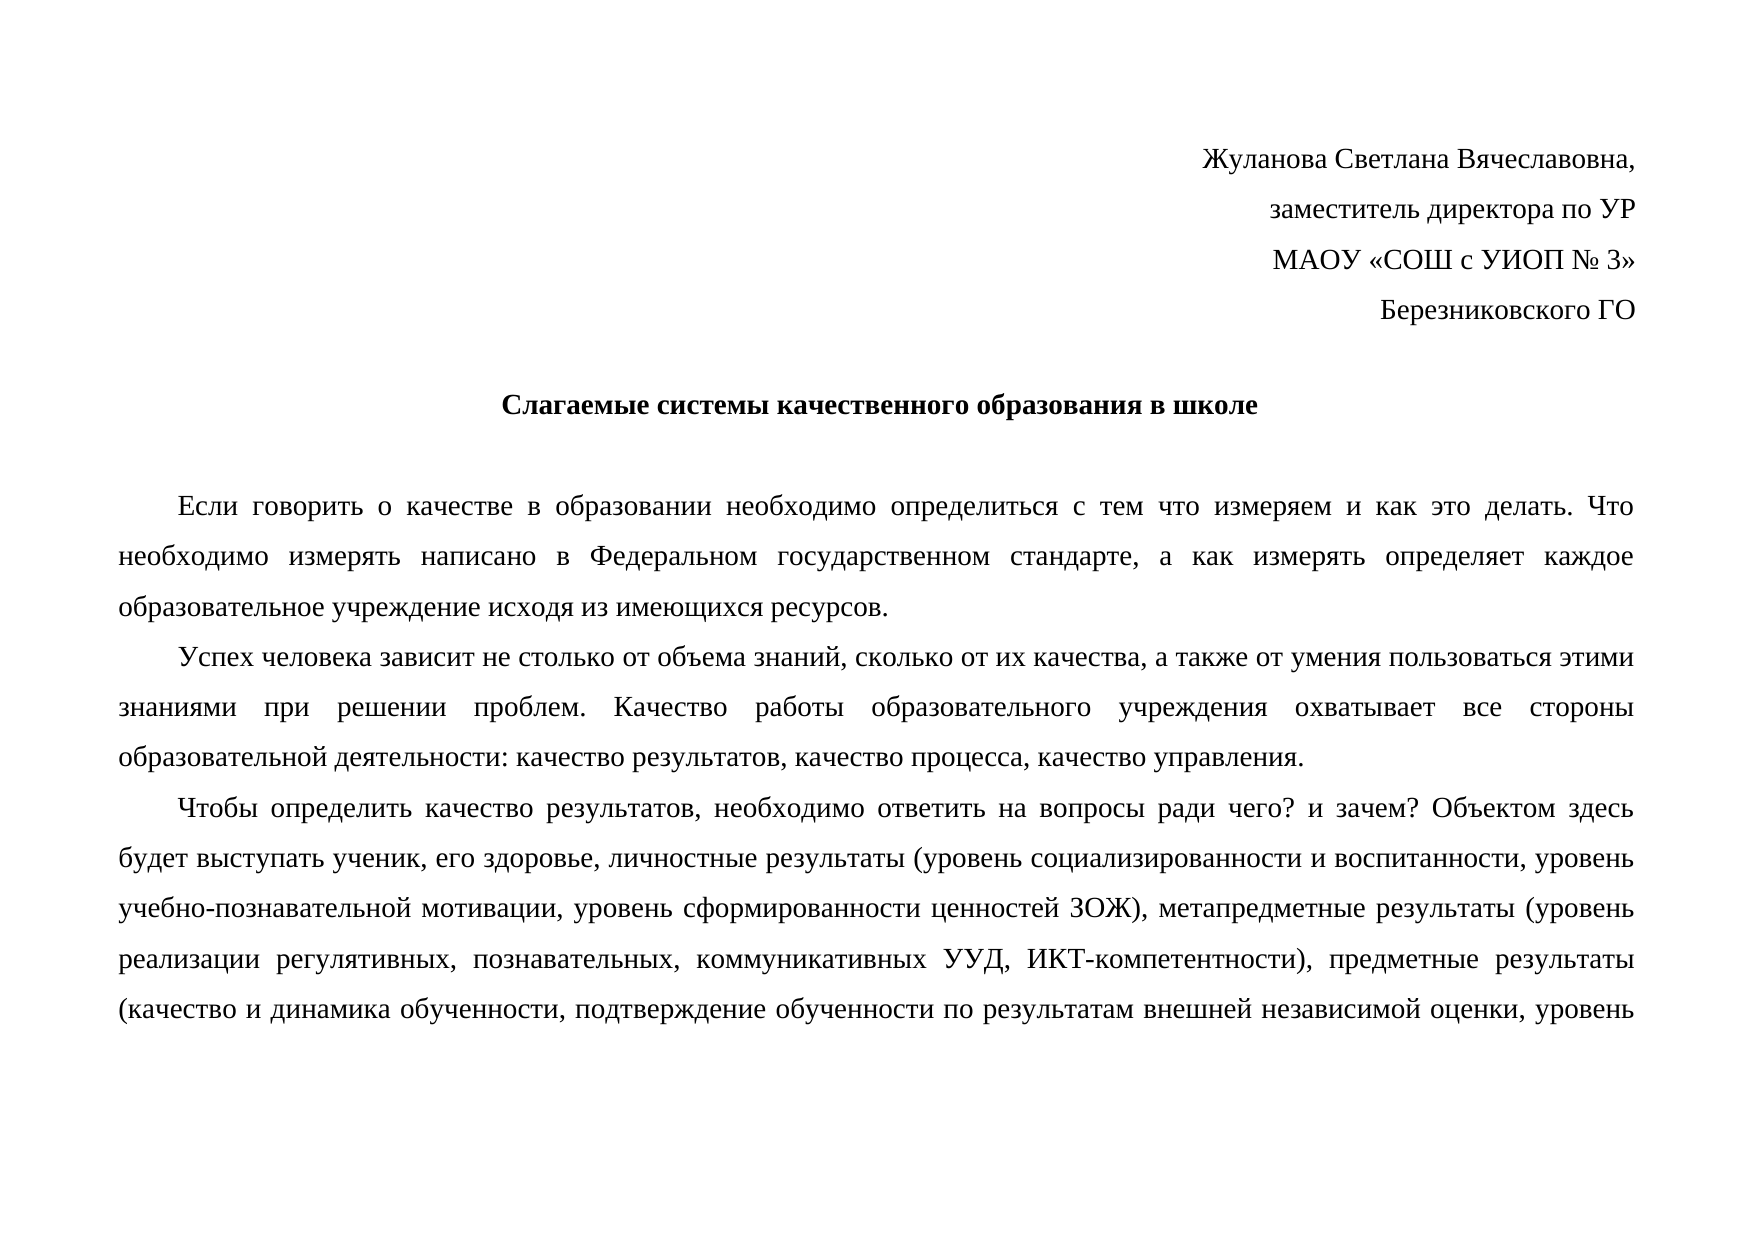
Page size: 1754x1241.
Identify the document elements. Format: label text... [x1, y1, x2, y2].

text Березниковского ГО [118, 292, 1636, 326]
text Жуланова Светлана Вячеславовна, [118, 141, 1636, 175]
text МАОУ «СОШ с УИОП № 3» [118, 242, 1636, 276]
text Слагаемые системы качественного образования в школе [118, 387, 1636, 421]
text Успех человека зависит не столько от объема знаний, сколько от их качества, а также от умения пользоваться этими знаниями при решении проблем. Качество работы образовательного учреждения охватывает все стороны образовательной деятельности: качество результатов, качество процесса, качество управления. [118, 639, 1636, 773]
text Если говорить о качестве в образовании необходимо определиться с тем что измеряем и как это делать. Что необходимо измерять написано в Федеральном государственном стандарте, а как измерять определяет каждое образовательное учреждение исходя из имеющихся ресурсов. [118, 488, 1636, 622]
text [118, 790, 1636, 1025]
text заместитель директора по УР [118, 192, 1636, 225]
